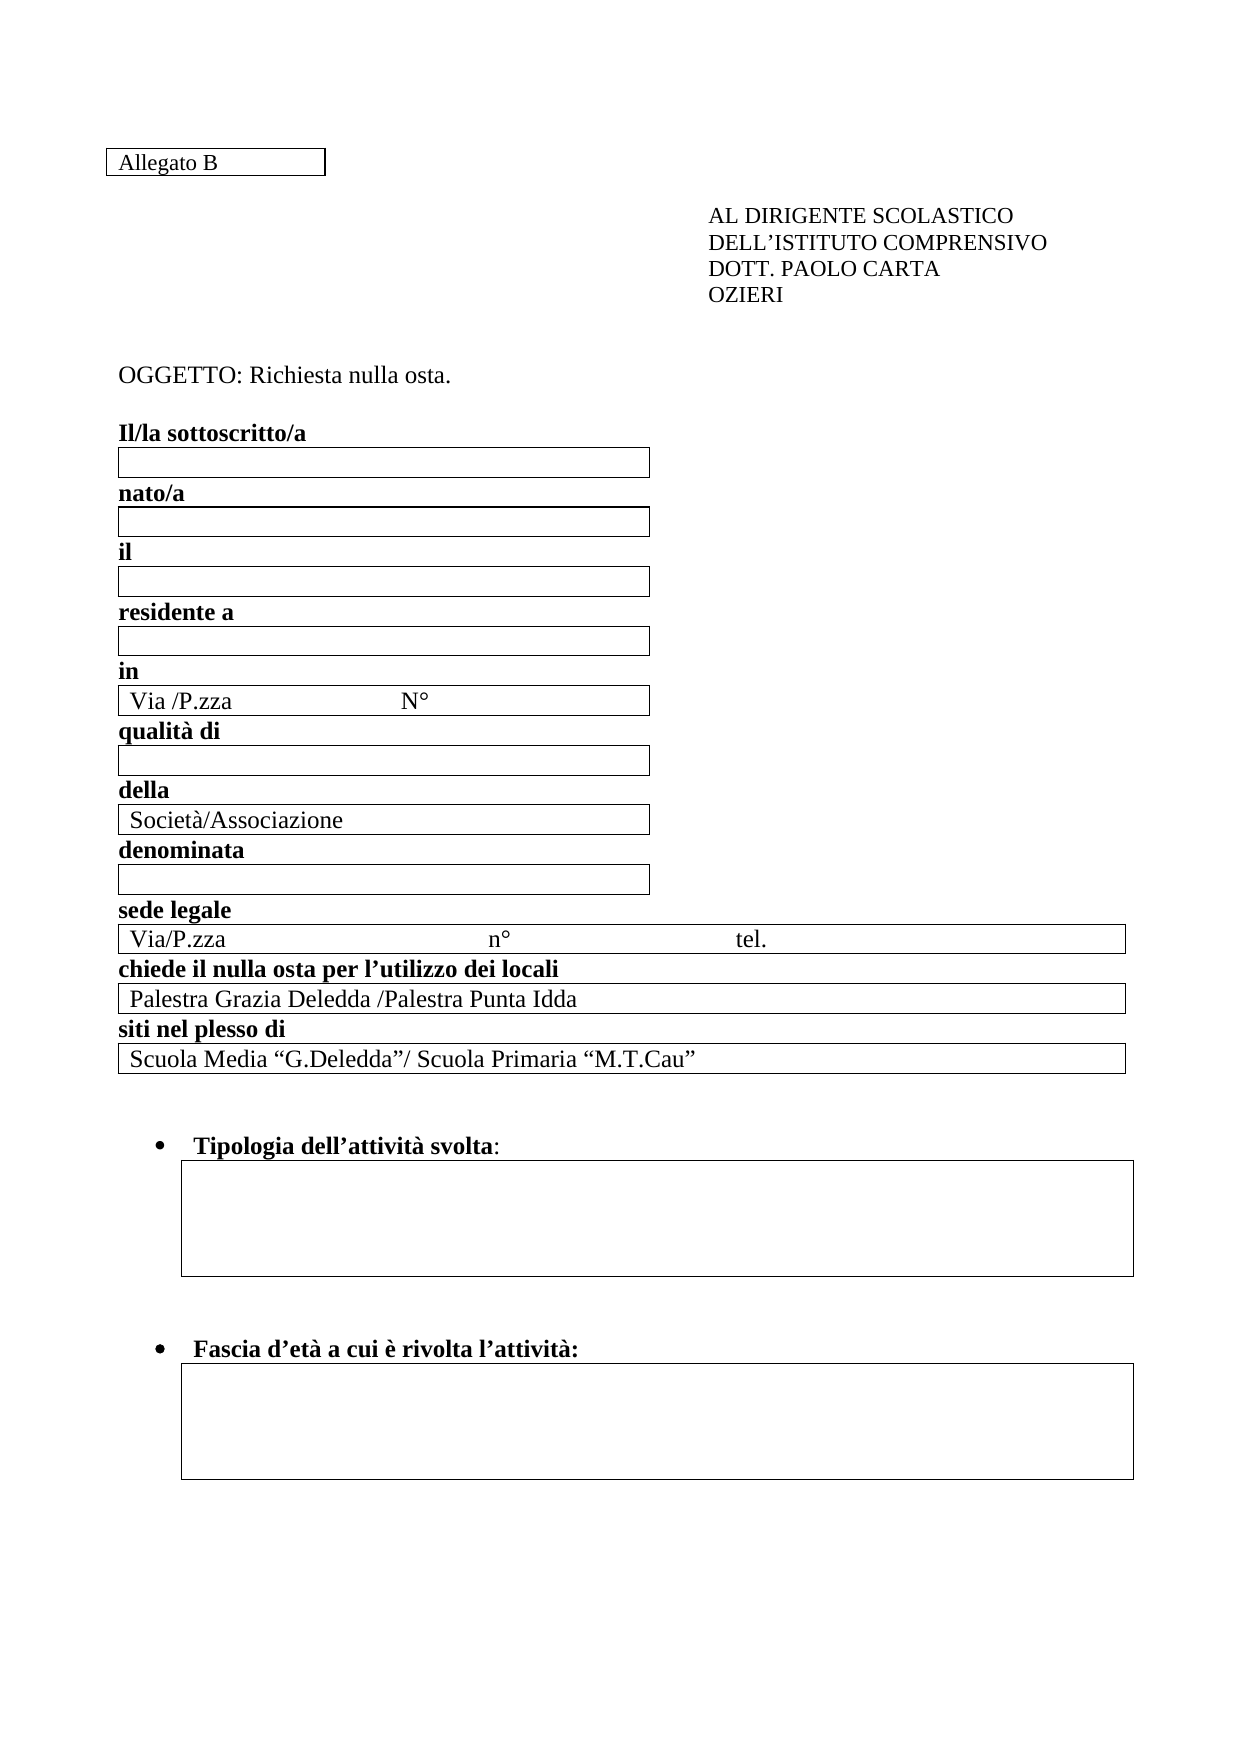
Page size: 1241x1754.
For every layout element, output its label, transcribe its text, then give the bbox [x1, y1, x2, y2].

text qualità di [118, 716, 1122, 745]
table_header [119, 508, 649, 536]
table_header Società/Associazione [119, 805, 649, 834]
table_header Via/P.zza n° tel. [119, 925, 1125, 953]
table_header [182, 1364, 1133, 1479]
text Il/la sottoscritto/a [118, 418, 1122, 447]
list Tipologia dell’attività svolta: [156, 1131, 1122, 1160]
text siti nel plesso di [118, 1014, 1122, 1043]
text chiede il nulla osta per l’utilizzo dei locali [118, 954, 1122, 983]
table_header [119, 865, 649, 894]
text OGGETTO: Richiesta nulla osta. [118, 361, 1122, 389]
text della [118, 776, 1122, 804]
table_header Scuola Media “G.Deledda”/ Scuola Primaria “M.T.Cau” [119, 1044, 1125, 1072]
table_header [119, 627, 649, 655]
table_header Allegato B [107, 149, 324, 175]
text nato/a [118, 478, 1122, 506]
text DELL’ISTITUTO COMPRENSIVO [118, 229, 1122, 255]
text OZIERI [118, 281, 1122, 308]
list Fascia d’età a cui è rivolta l’attività: [156, 1334, 1122, 1363]
text denominata [118, 835, 1122, 864]
text sede legale [118, 895, 1122, 923]
table_header Via /P.zza N° [119, 686, 649, 715]
text AL DIRIGENTE SCOLASTICO [634, 202, 1122, 229]
table_header [119, 746, 649, 774]
table_header [119, 448, 649, 477]
table_header [119, 567, 649, 596]
table_header [182, 1161, 1133, 1276]
text DOTT. PAOLO CARTA [118, 255, 1122, 281]
text in [118, 656, 1122, 685]
table_header Palestra Grazia Deledda /Palestra Punta Idda [119, 984, 1125, 1013]
text residente a [118, 597, 1122, 626]
text il [118, 537, 1122, 566]
